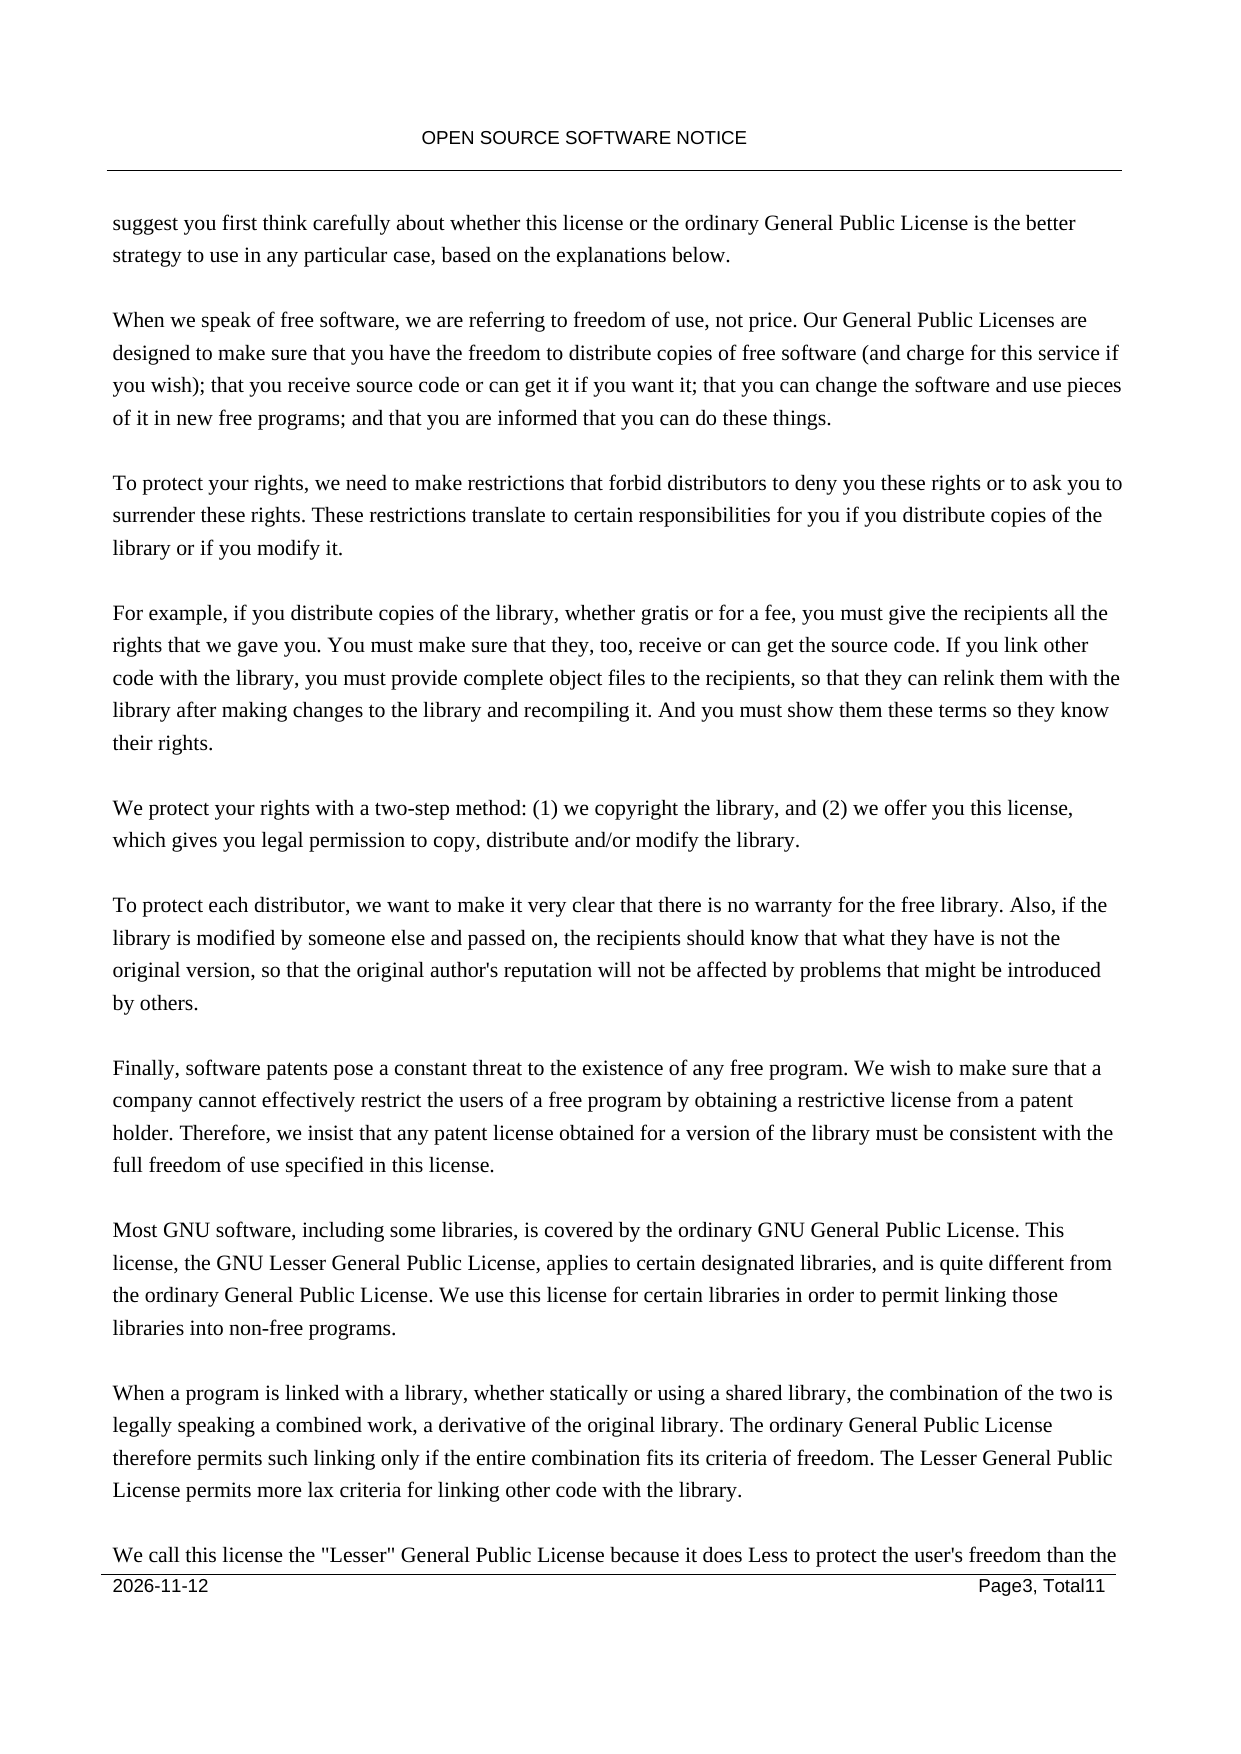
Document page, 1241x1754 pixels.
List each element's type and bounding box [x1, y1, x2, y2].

text [112, 206, 1128, 1571]
